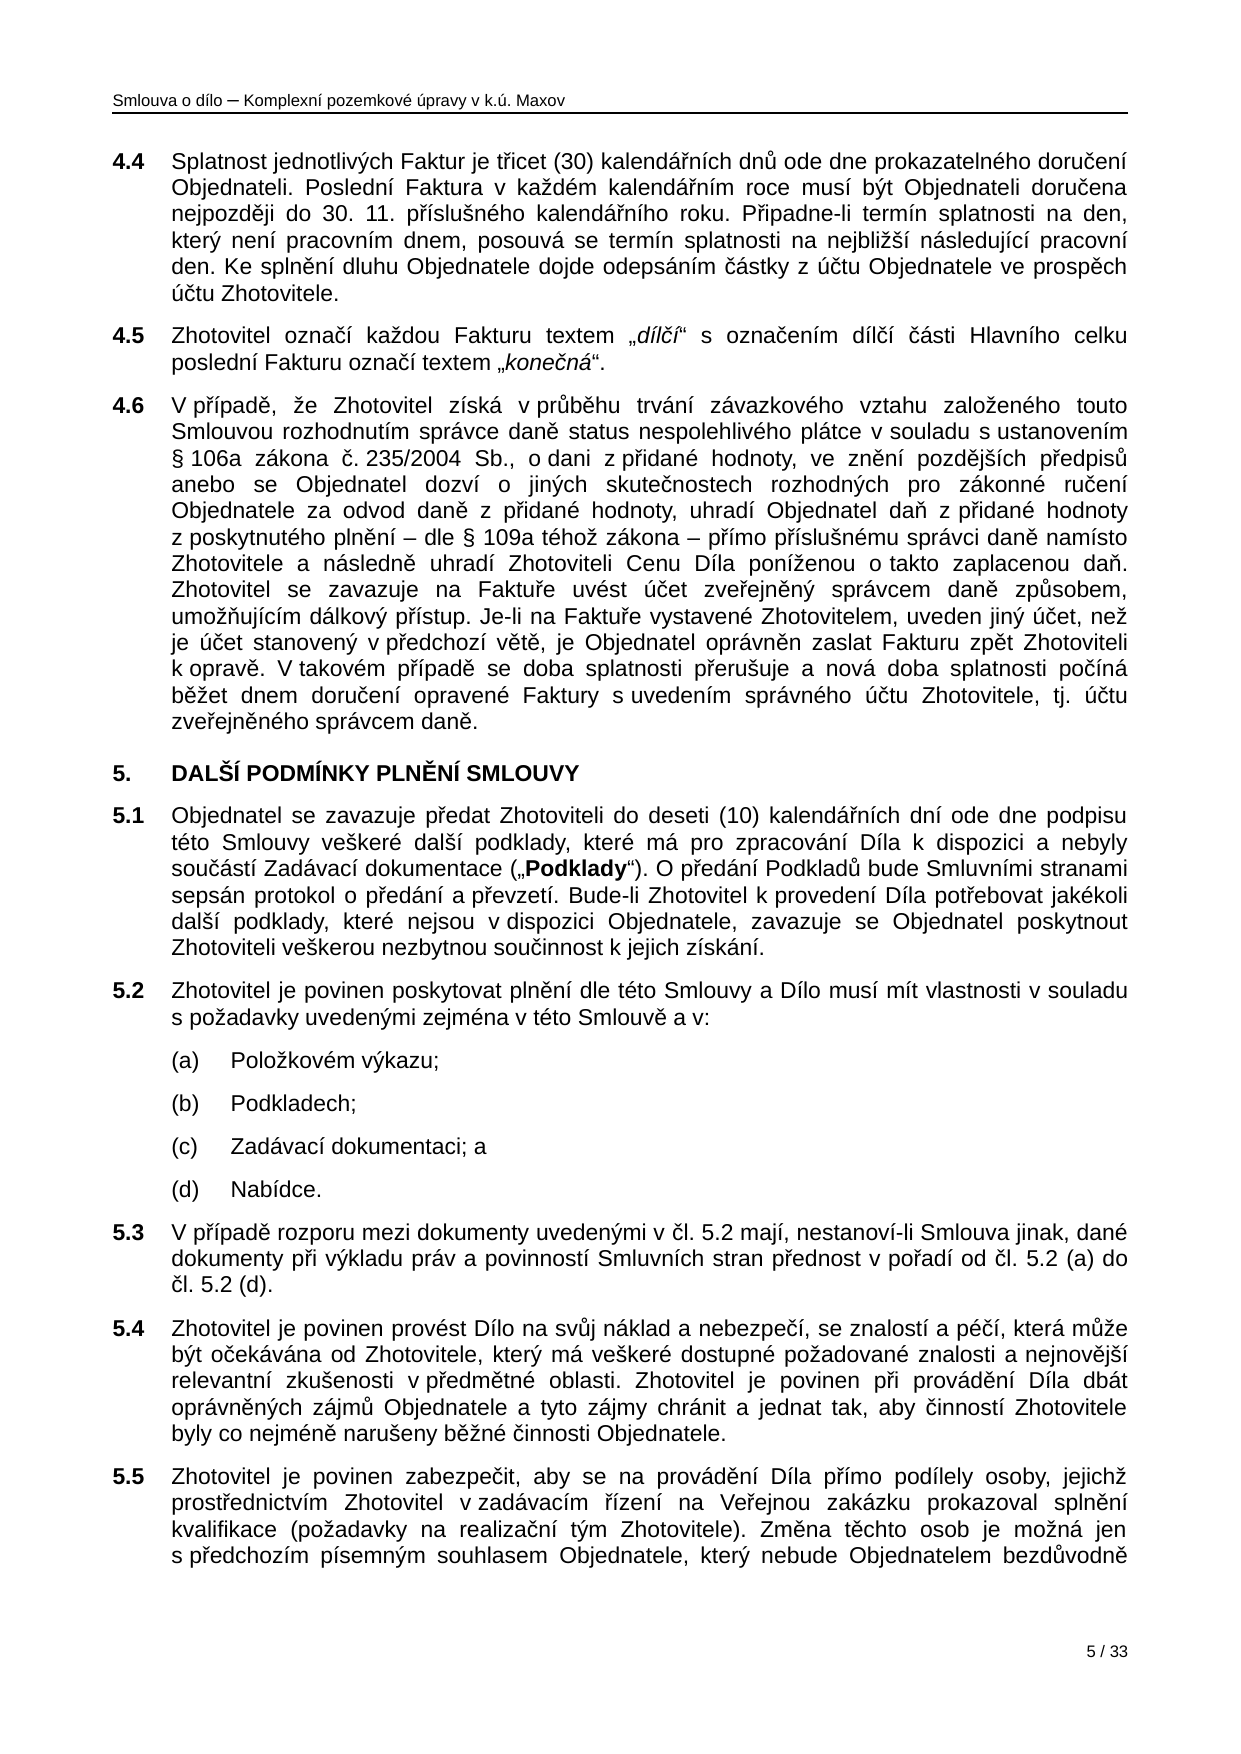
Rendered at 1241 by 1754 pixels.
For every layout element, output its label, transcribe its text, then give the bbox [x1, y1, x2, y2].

text V případě rozporu mezi dokumenty uvedenými v čl. 5.2 mají, nestanoví-li Smlouva jinak, dané dokumenty při výkladu práv a povinností Smluvních stran přednost v pořadí od čl. 5.2 (a) do čl. 5.2 (d). [112, 1219, 1128, 1298]
text V případě, že Zhotovitel získá v průběhu trvání závazkového vztahu založeného touto Smlouvou rozhodnutím správce daně status nespolehlivého plátce v souladu s ustanovením § 106a zákona č. 235/2004 Sb., o dani z přidané hodnoty, ve znění pozdějších předpisů anebo se Objednatel dozví o jiných skutečnostech rozhodných pro zákonné ručení Objednatele za odvod daně z přidané hodnoty, uhradí Objednatel daň z přidané hodnoty z poskytnutého plnění – dle § 109a téhož zákona – přímo příslušnému správci daně namísto Zhotovitele a následně uhradí Zhotoviteli Cenu Díla poníženou o takto zaplacenou daň. Zhotovitel se zavazuje na Faktuře uvést účet zveřejněný správcem daně způsobem, umožňujícím dálkový přístup. Je-li na Faktuře vystavené Zhotovitelem, uveden jiný účet, než je účet stanovený v předchozí větě, je Objednatel oprávněn zaslat Fakturu zpět Zhotoviteli k opravě. V takovém případě se doba splatnosti přerušuje a nová doba splatnosti počíná běžet dnem doručení opravené Faktury s uvedením správného účtu Zhotovitele, tj. účtu zveřejněného správcem daně. [112, 392, 1128, 734]
list Nabídce. [171, 1176, 1128, 1202]
list Zadávací dokumentaci; a [171, 1133, 1128, 1159]
text Zhotovitel označí každou Fakturu textem „dílčí“ s označením dílčí části Hlavního celku poslední Fakturu označí textem „konečná“. [112, 322, 1128, 375]
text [112, 1463, 1128, 1568]
text Splatnost jednotlivých Faktur je třicet (30) kalendářních dnů ode dne prokazatelného doručení Objednateli. Poslední Faktura v každém kalendářním roce musí být Objednateli doručena nejpozději do 30. 11. příslušného kalendářního roku. Připadne-li termín splatnosti na den, který není pracovním dnem, posouvá se termín splatnosti na nejbližší následující pracovní den. Ke splnění dluhu Objednatele dojde odepsáním částky z účtu Objednatele ve prospěch účtu Zhotovitele. [112, 148, 1128, 306]
text Zhotovitel je povinen poskytovat plnění dle této Smlouvy a Dílo musí mít vlastnosti v souladu s požadavky uvedenými zejména v této Smlouvě a v: [112, 977, 1128, 1030]
text Objednatel se zavazuje předat Zhotoviteli do deseti (10) kalendářních dní ode dne podpisu této Smlouvy veškeré další podklady, které má pro zpracování Díla k dispozici a nebyly součástí Zadávací dokumentace („Podklady“). O předání Podkladů bude Smluvními stranami sepsán protokol o předání a převzetí. Bude-li Zhotovitel k provedení Díla potřebovat jakékoli další podklady, které nejsou v dispozici Objednatele, zavazuje se Objednatel poskytnout Zhotoviteli veškerou nezbytnou součinnost k jejich získání. [112, 802, 1128, 961]
text Zhotovitel je povinen provést Dílo na svůj náklad a nebezpečí, se znalostí a péčí, která může být očekávána od Zhotovitele, který má veškeré dostupné požadované znalosti a nejnovější relevantní zkušenosti v předmětné oblasti. Zhotovitel je povinen při provádění Díla dbát oprávněných zájmů Objednatele a tyto zájmy chránit a jednat tak, aby činností Zhotovitele byly co nejméně narušeny běžné činnosti Objednatele. [112, 1314, 1128, 1446]
text Další podmínky Plnění smlouvy [112, 759, 1128, 786]
list Podkladech; [171, 1090, 1128, 1116]
list Položkovém výkazu; [171, 1047, 1128, 1073]
